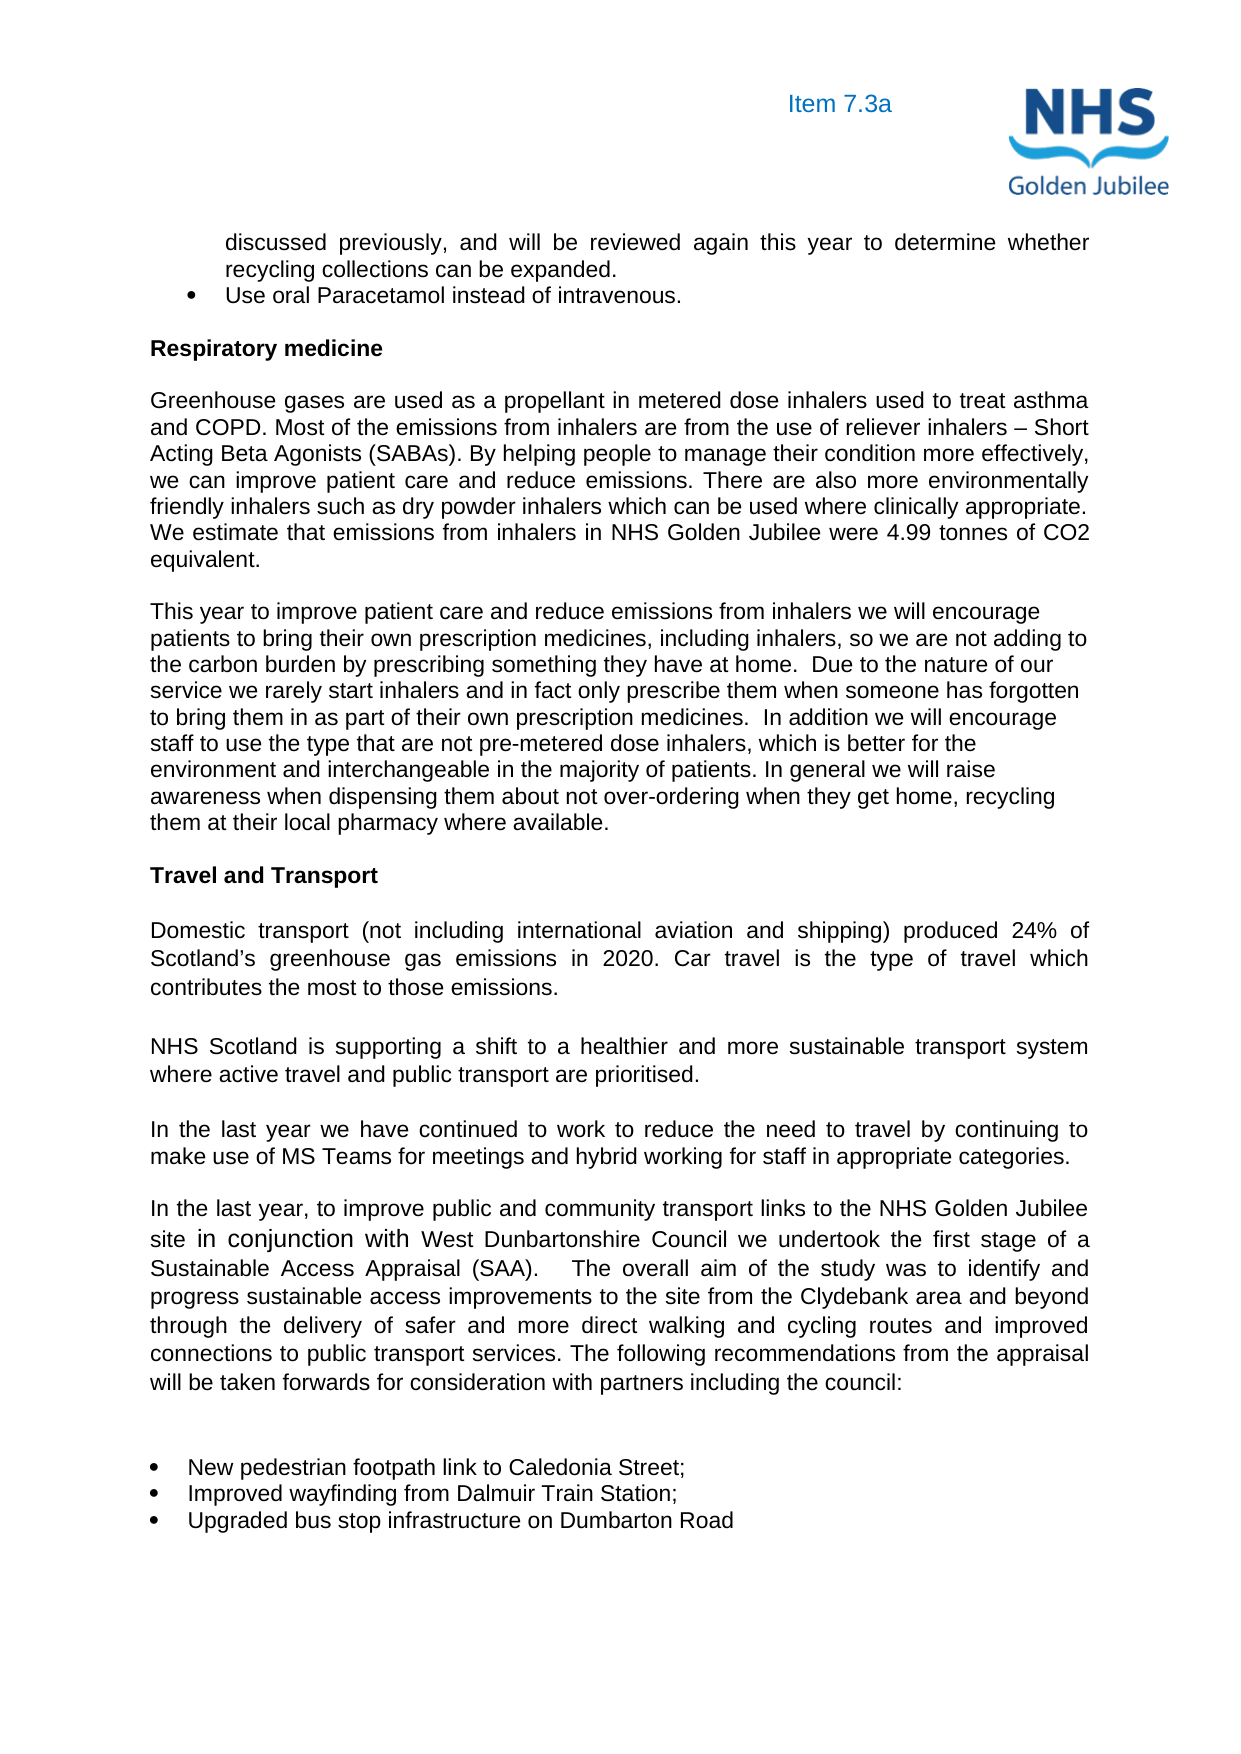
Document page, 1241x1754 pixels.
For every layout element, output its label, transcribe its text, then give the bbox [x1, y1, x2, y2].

text Domestic transport (not including international aviation and shipping) produced 24% of Scotland’s greenhouse gas emissions in 2020. Car travel is the type of travel which contributes the most to those emissions. [150, 917, 1090, 1000]
text NHS Scotland is supporting a shift to a healthier and more sustainable transport system where active travel and public transport are prioritised. [150, 1033, 1090, 1088]
text Upgraded bus stop infrastructure on Dumbarton Road [150, 1507, 1090, 1533]
text New pedestrian footpath link to Caledonia Street; [150, 1454, 1090, 1480]
picture [1008, 88, 1169, 201]
text Greenhouse gases are used as a propellant in metered dose inhalers used to treat asthma and COPD. Most of the emissions from inhalers are from the use of reliever inhalers – Short Acting Beta Agonists (SABAs). By helping people to manage their condition more effectively, we can improve patient care and reduce emissions. There are also more environmentally friendly inhalers such as dry powder inhalers which can be used where clinically appropriate. [150, 387, 1090, 519]
text Travel and Transport [150, 862, 1090, 888]
text Improved wayfinding from Dalmuir Train Station; [150, 1480, 1090, 1507]
text We estimate that emissions from inhalers in NHS Golden Jubilee were 4.99 tonnes of CO2 equivalent. [150, 519, 1090, 572]
text In the last year we have continued to work to reduce the need to travel by continuing to make use of MS Teams for meetings and hybrid working for staff in appropriate categories. [150, 1116, 1090, 1169]
text Respiratory medicine [150, 335, 1090, 361]
text In the last year, to improve public and community transport links to the NHS Golden Jubilee site in conjunction with West Dunbartonshire Council we undertook the first stage of a Sustainable Access Appraisal (SAA). The overall aim of the study was to identify and progress sustainable access improvements to the site from the Clydebank area and beyond through the delivery of safer and more direct walking and cycling routes and improved connections to public transport services. The following recommendations from the appraisal will be taken forwards for consideration with partners including the council: [150, 1195, 1090, 1395]
list Use oral Paracetamol instead of intravenous. [187, 282, 1090, 308]
text This year to improve patient care and reduce emissions from inhalers we will encourage patients to bring their own prescription medicines, including inhalers, so we are not adding to the carbon burden by prescribing something they have at home. Due to the nature of our service we rarely start inhalers and in fact only prescribe them when someone has forgotten to bring them in as part of their own prescription medicines. In addition we will encourage staff to use the type that are not pre-metered dose inhalers, which is better for the environment and interchangeable in the majority of patients. In general we will raise awareness when dispensing them about not over-ordering when they get home, recycling them at their local pharmacy where available. [150, 598, 1090, 836]
